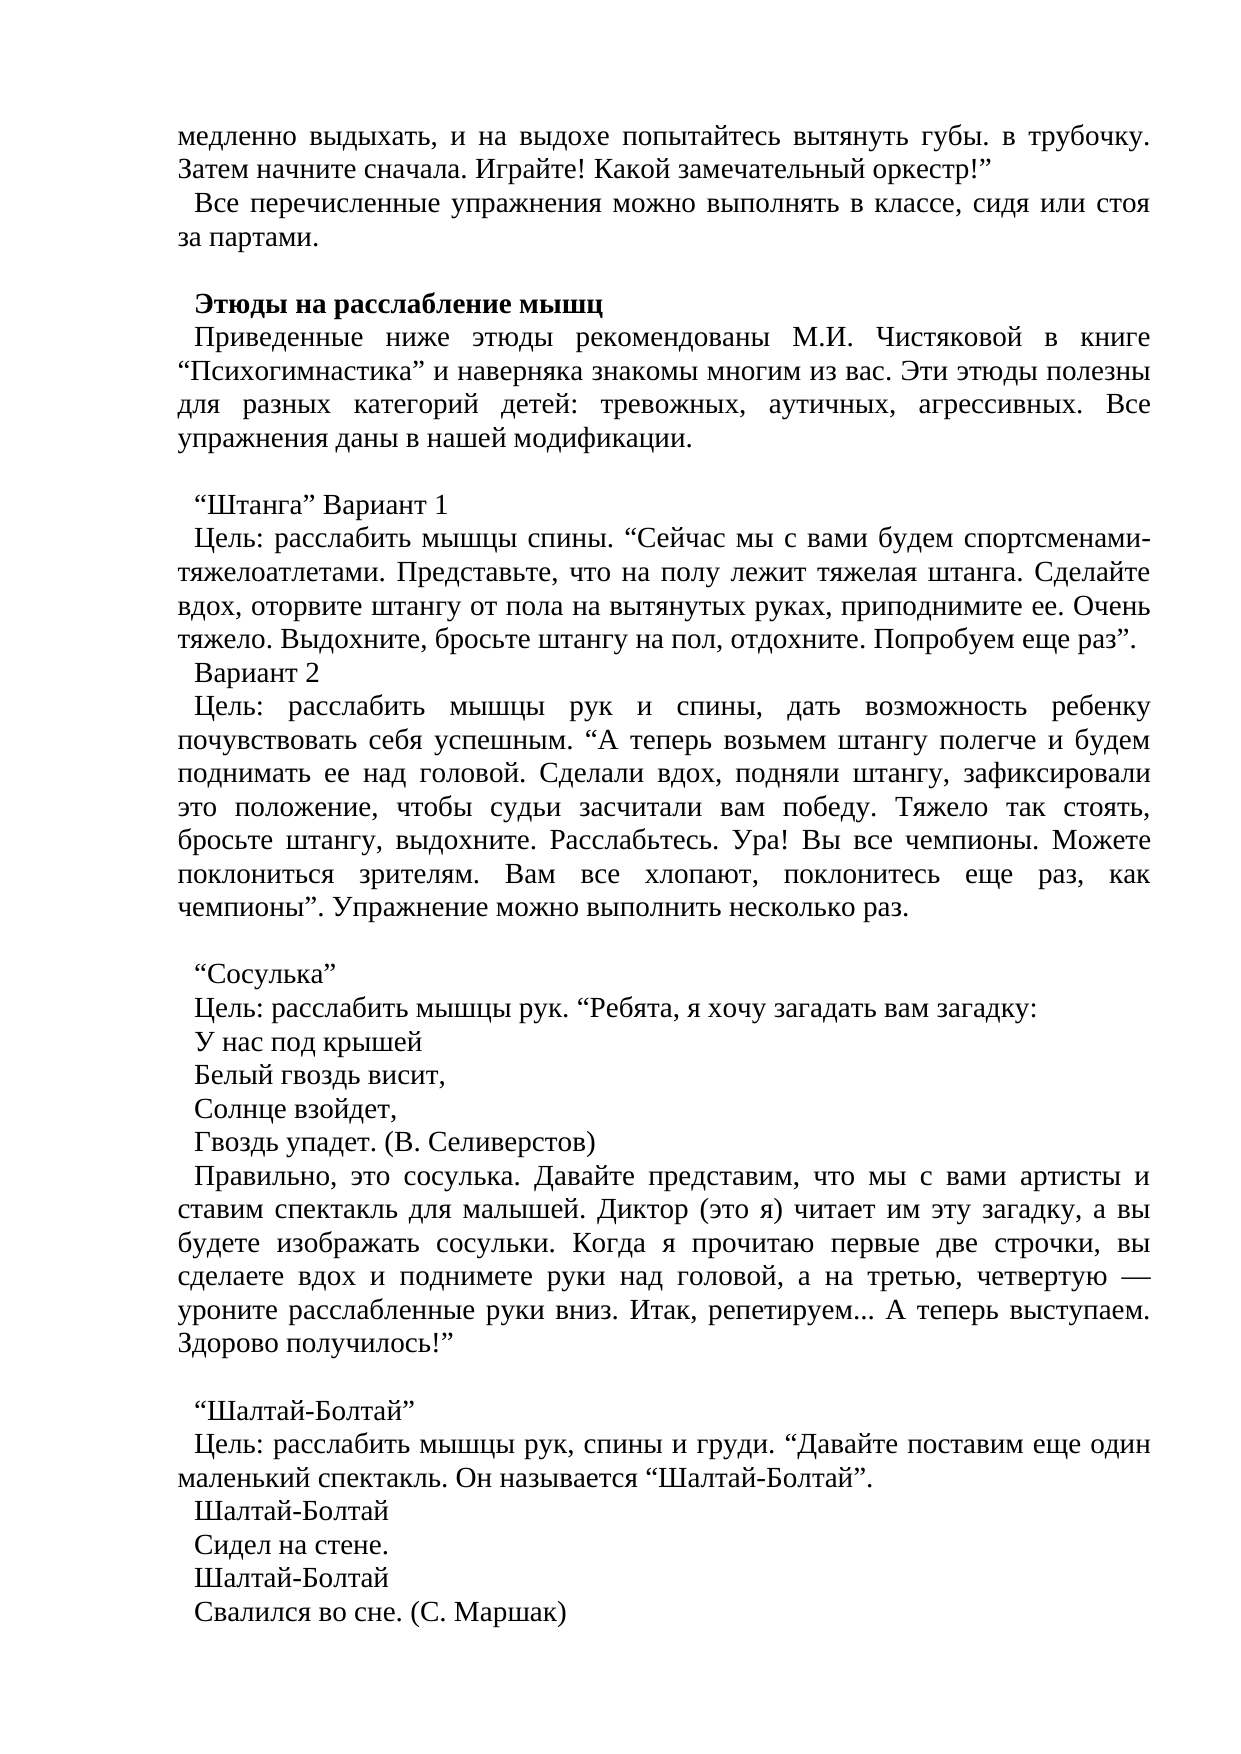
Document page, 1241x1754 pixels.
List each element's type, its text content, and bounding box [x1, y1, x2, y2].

text Вариант 2 [177, 655, 1152, 688]
text “Шалтай-Болтай” [177, 1393, 1152, 1426]
text Белый гвоздь висит, [177, 1057, 1152, 1091]
text Шалтай-Болтай [177, 1560, 1152, 1594]
text Сидел на стене. [177, 1527, 1152, 1560]
text Все перечисленные упражнения можно выполнять в классе, сидя или стоя за партами. [177, 185, 1152, 252]
text Свалился во сне. (С. Маршак) [177, 1594, 1152, 1627]
text Гвоздь упадет. (В. Селиверстов) [177, 1124, 1152, 1158]
text “Сосулька” [177, 957, 1152, 990]
text “Штанга” Вариант 1 [177, 487, 1152, 521]
text Приведенные ниже этюды рекомендованы М.И. Чистяковой в книге “Психогимнастика” и наверняка знакомы многим из вас. Эти этюды полезны для разных категорий детей: тревожных, аутичных, агрессивных. Все упражнения даны в нашей модификации. [177, 319, 1152, 453]
text Цель: расслабить мышцы рук. “Ребята, я хочу загадать вам загадку: [177, 990, 1152, 1024]
text Цель: расслабить мышцы рук и спины, дать возможность ребенку почувствовать себя успешным. “А теперь возьмем штангу полегче и будем поднимать ее над головой. Сделали вдох, подняли штангу, зафиксировали это положение, чтобы судьи засчитали вам победу. Тяжело так стоять, бросьте штангу, выдохните. Расслабьтесь. Ура! Вы все чемпионы. Можете поклониться зрителям. Вам все хлопают, поклонитесь еще раз, как чемпионы”. Упражнение можно выполнить несколько раз. [177, 688, 1152, 923]
text Шалтай-Болтай [177, 1493, 1152, 1527]
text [177, 118, 1152, 185]
text Цель: расслабить мышцы рук, спины и груди. “Давайте поставим еще один маленький спектакль. Он называется “Шалтай-Болтай”. [177, 1426, 1152, 1493]
text У нас под крышей [177, 1024, 1152, 1057]
text Цель: расслабить мышцы спины. “Сейчас мы с вами будем спортсменами-тяжелоатлетами. Представьте, что на полу лежит тяжелая штанга. Сделайте вдох, оторвите штангу от пола на вытянутых руках, приподнимите ее. Очень тяжело. Выдохните, бросьте штангу на пол, отдохните. Попробуем еще раз”. [177, 521, 1152, 655]
text Солнце взойдет, [177, 1091, 1152, 1124]
text Правильно, это сосулька. Давайте представим, что мы с вами артисты и ставим спектакль для малышей. Диктор (это я) читает им эту загадку, а вы будете изображать сосульки. Когда я прочитаю первые две строчки, вы сделаете вдох и поднимете руки над головой, а на третью, четвертую — уроните расслабленные руки вниз. Итак, репетируем... А теперь выступаем. Здорово получилось!” [177, 1158, 1152, 1359]
text Этюды на расслабление мышц [177, 286, 1152, 319]
